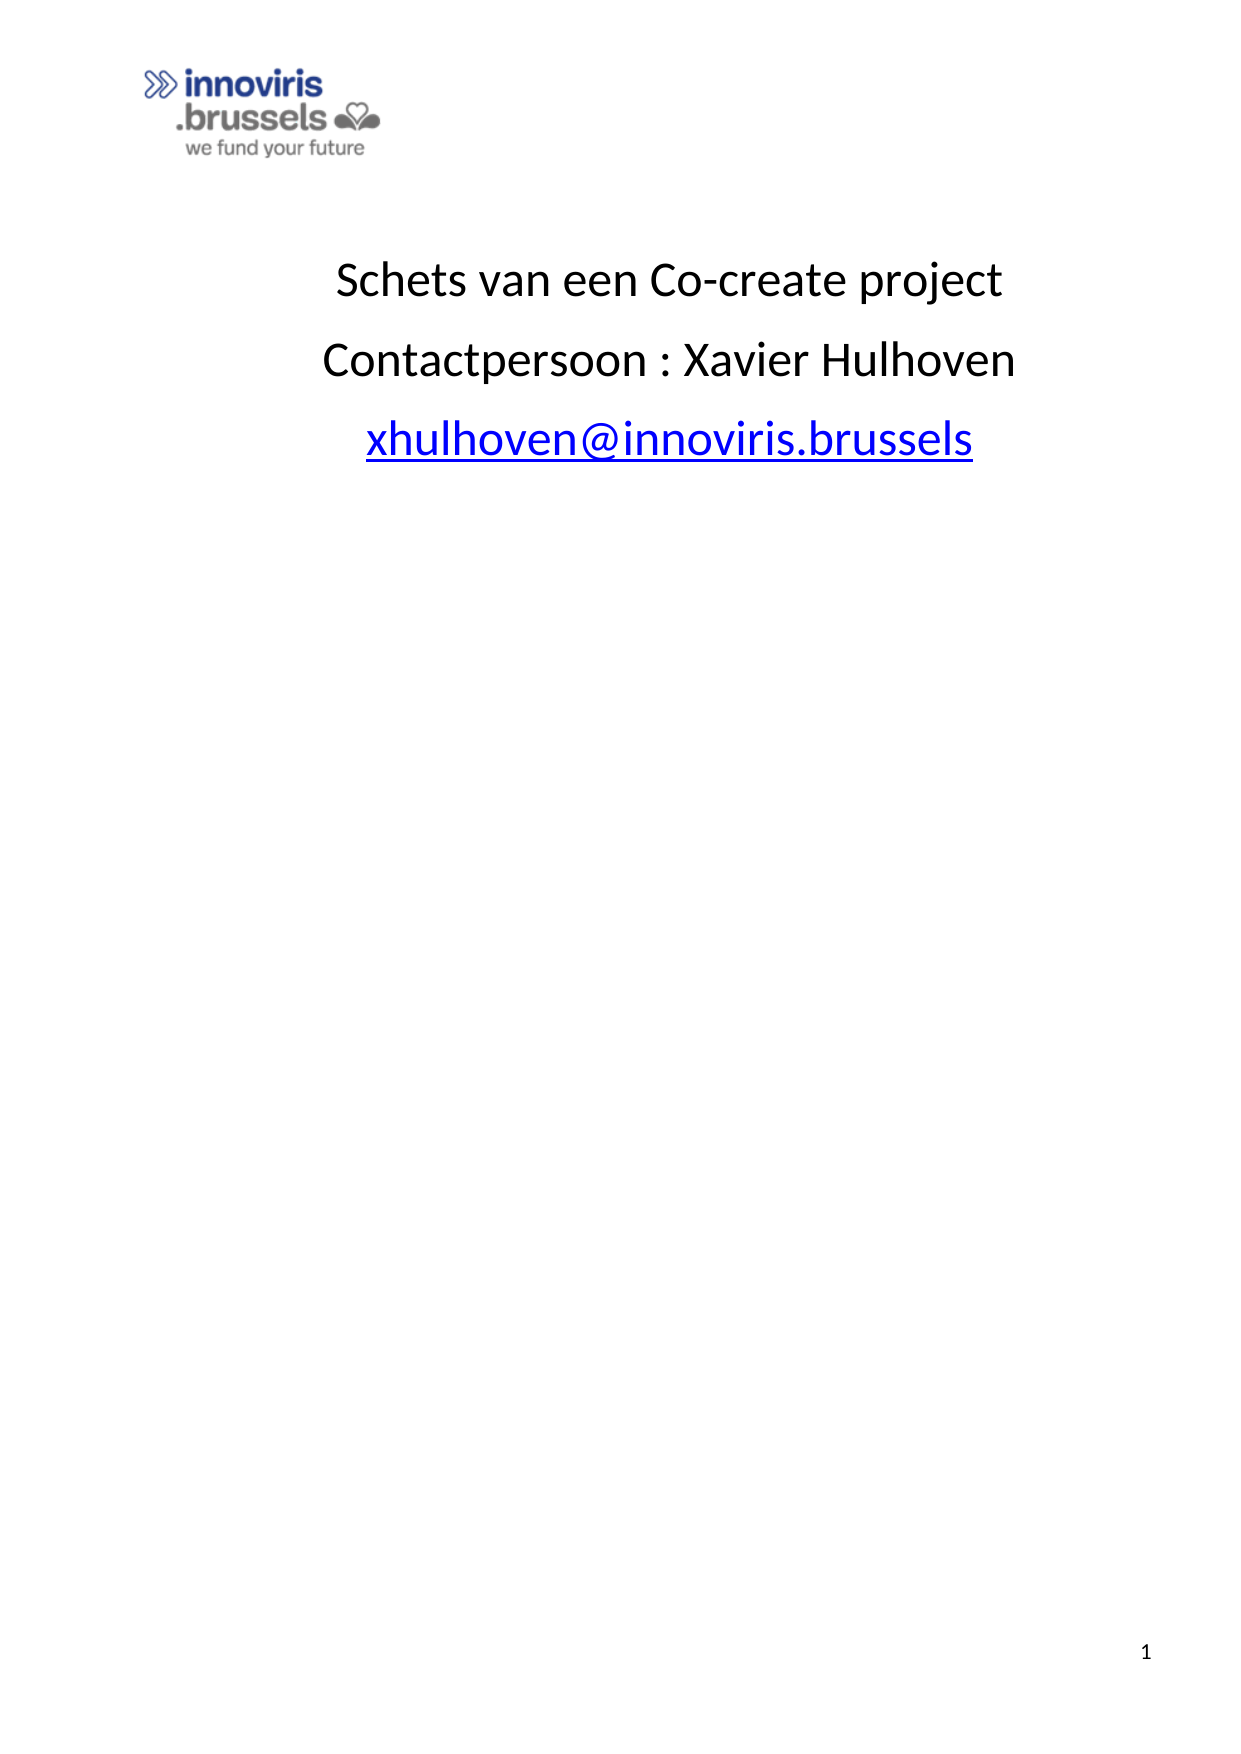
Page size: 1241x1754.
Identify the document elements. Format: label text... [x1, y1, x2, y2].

text Contactpersoon : Xavier Hulhoven [187, 327, 1152, 388]
picture [140, 64, 381, 157]
text Schets van een Co-create project [187, 248, 1152, 309]
text xhulhoven@innoviris.brussels [187, 407, 1152, 468]
